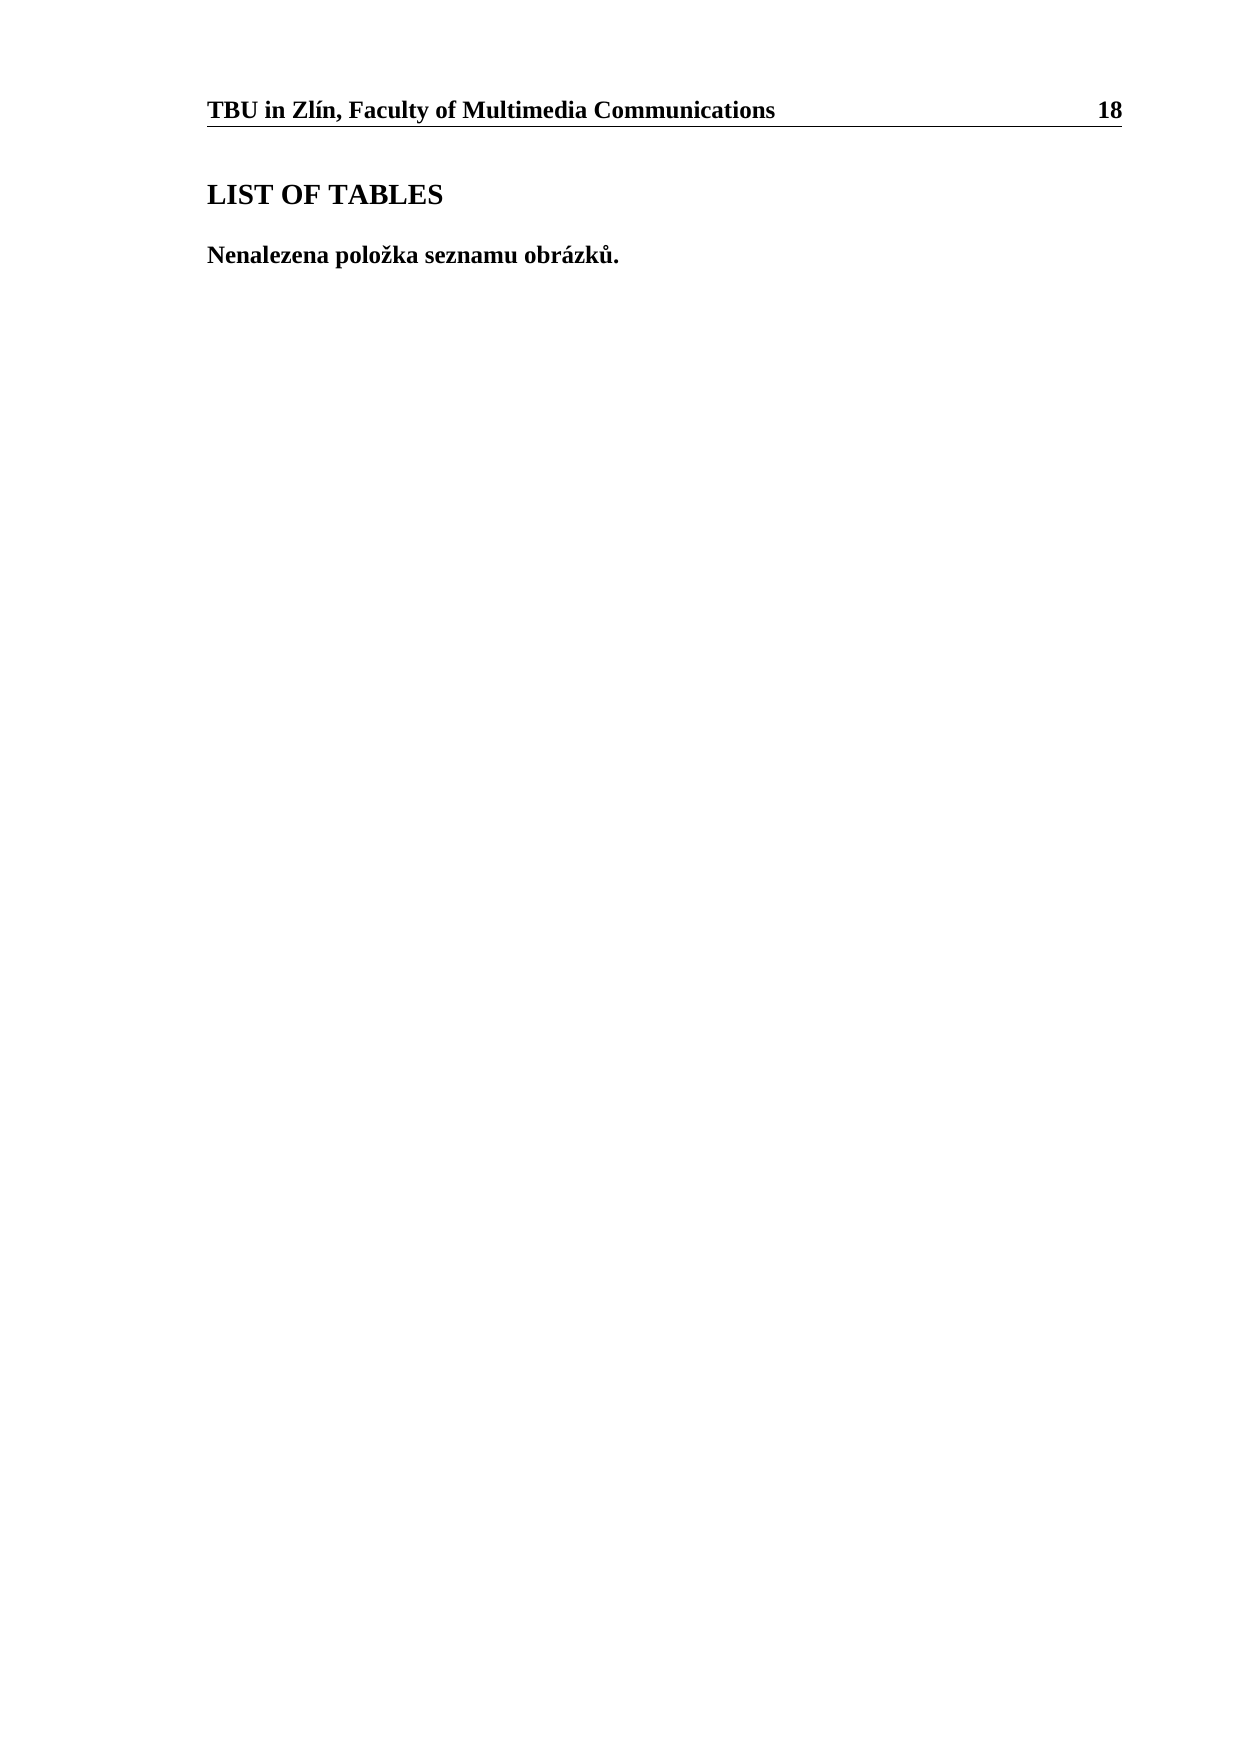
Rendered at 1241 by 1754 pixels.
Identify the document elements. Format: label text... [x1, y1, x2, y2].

title list of tables [207, 177, 1122, 211]
text Nenalezena položka seznamu obrázků. [207, 240, 1122, 269]
